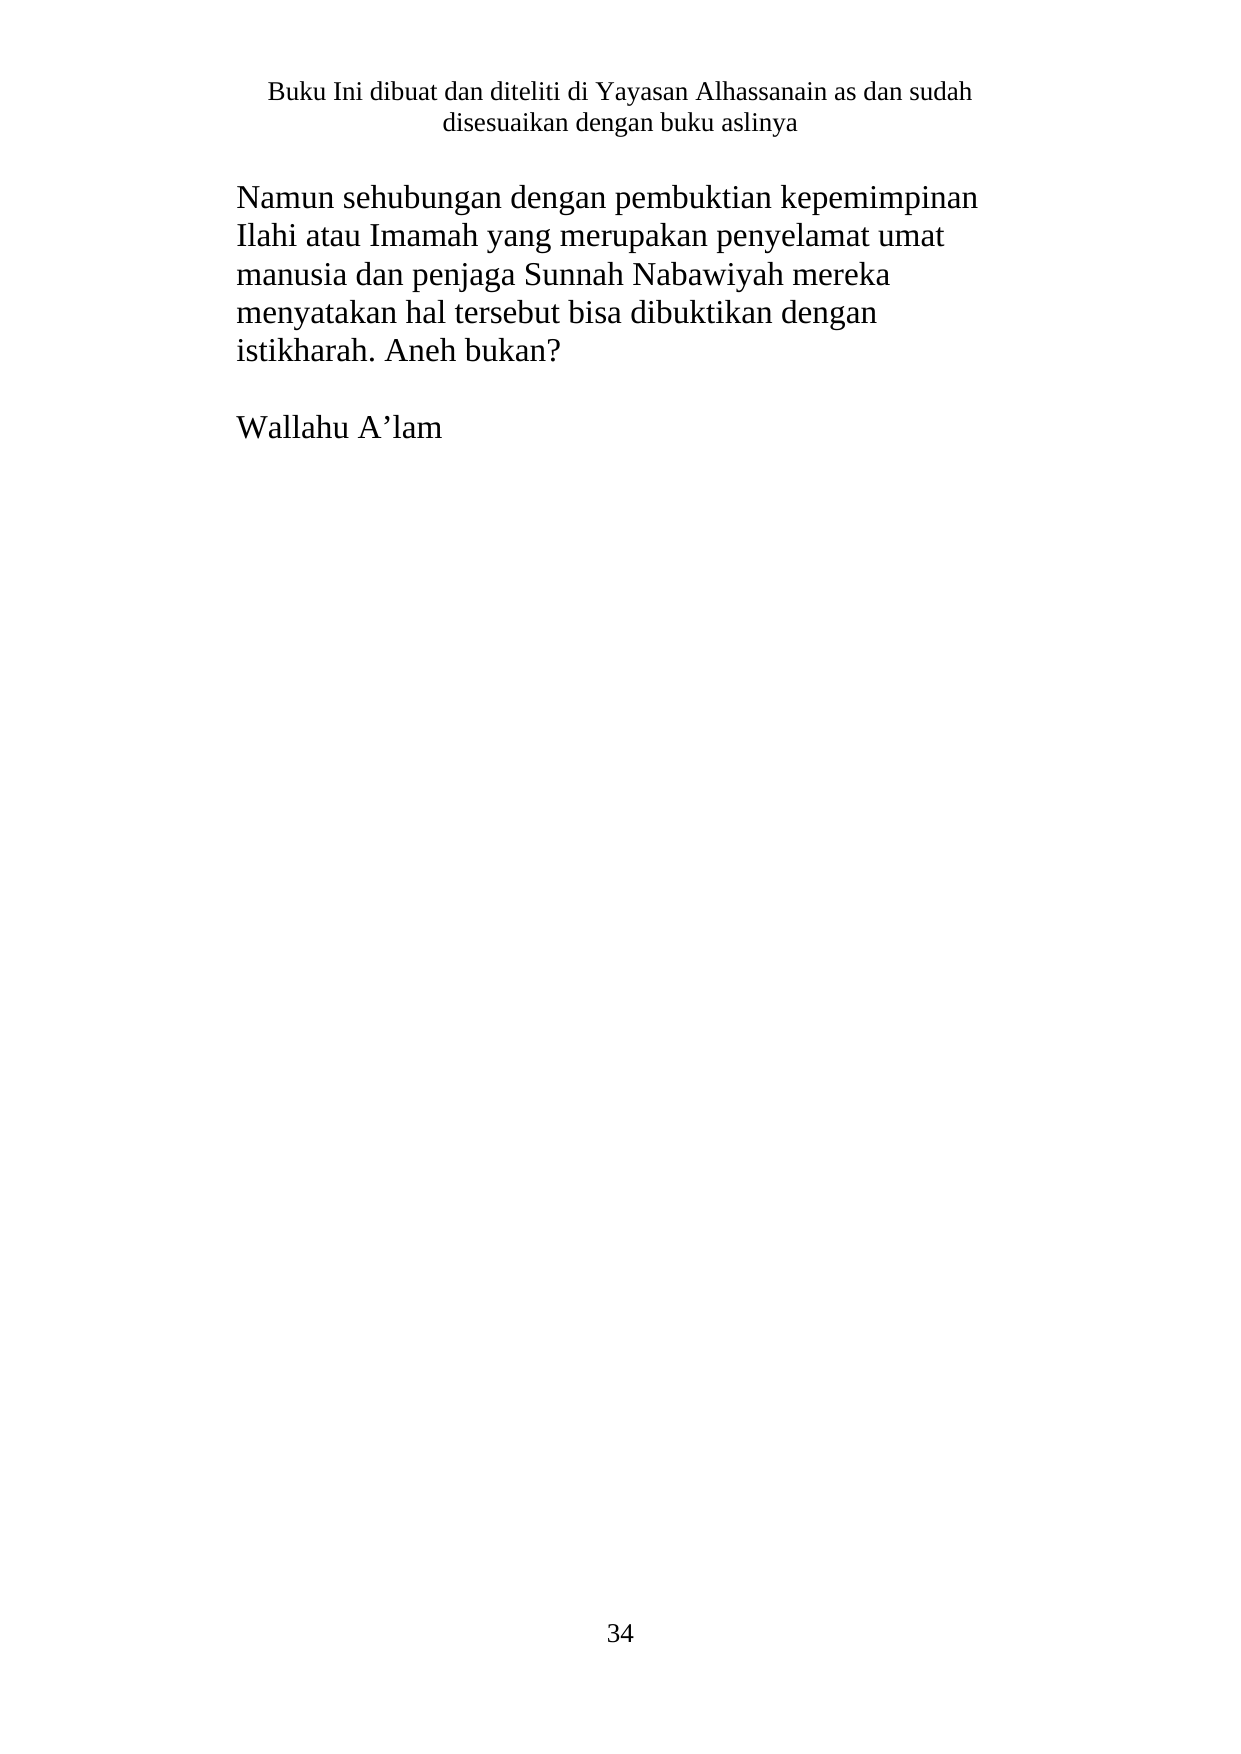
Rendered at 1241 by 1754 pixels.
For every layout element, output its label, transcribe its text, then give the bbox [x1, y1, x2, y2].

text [236, 177, 1004, 369]
text Wallahu A’lam [236, 407, 1004, 446]
